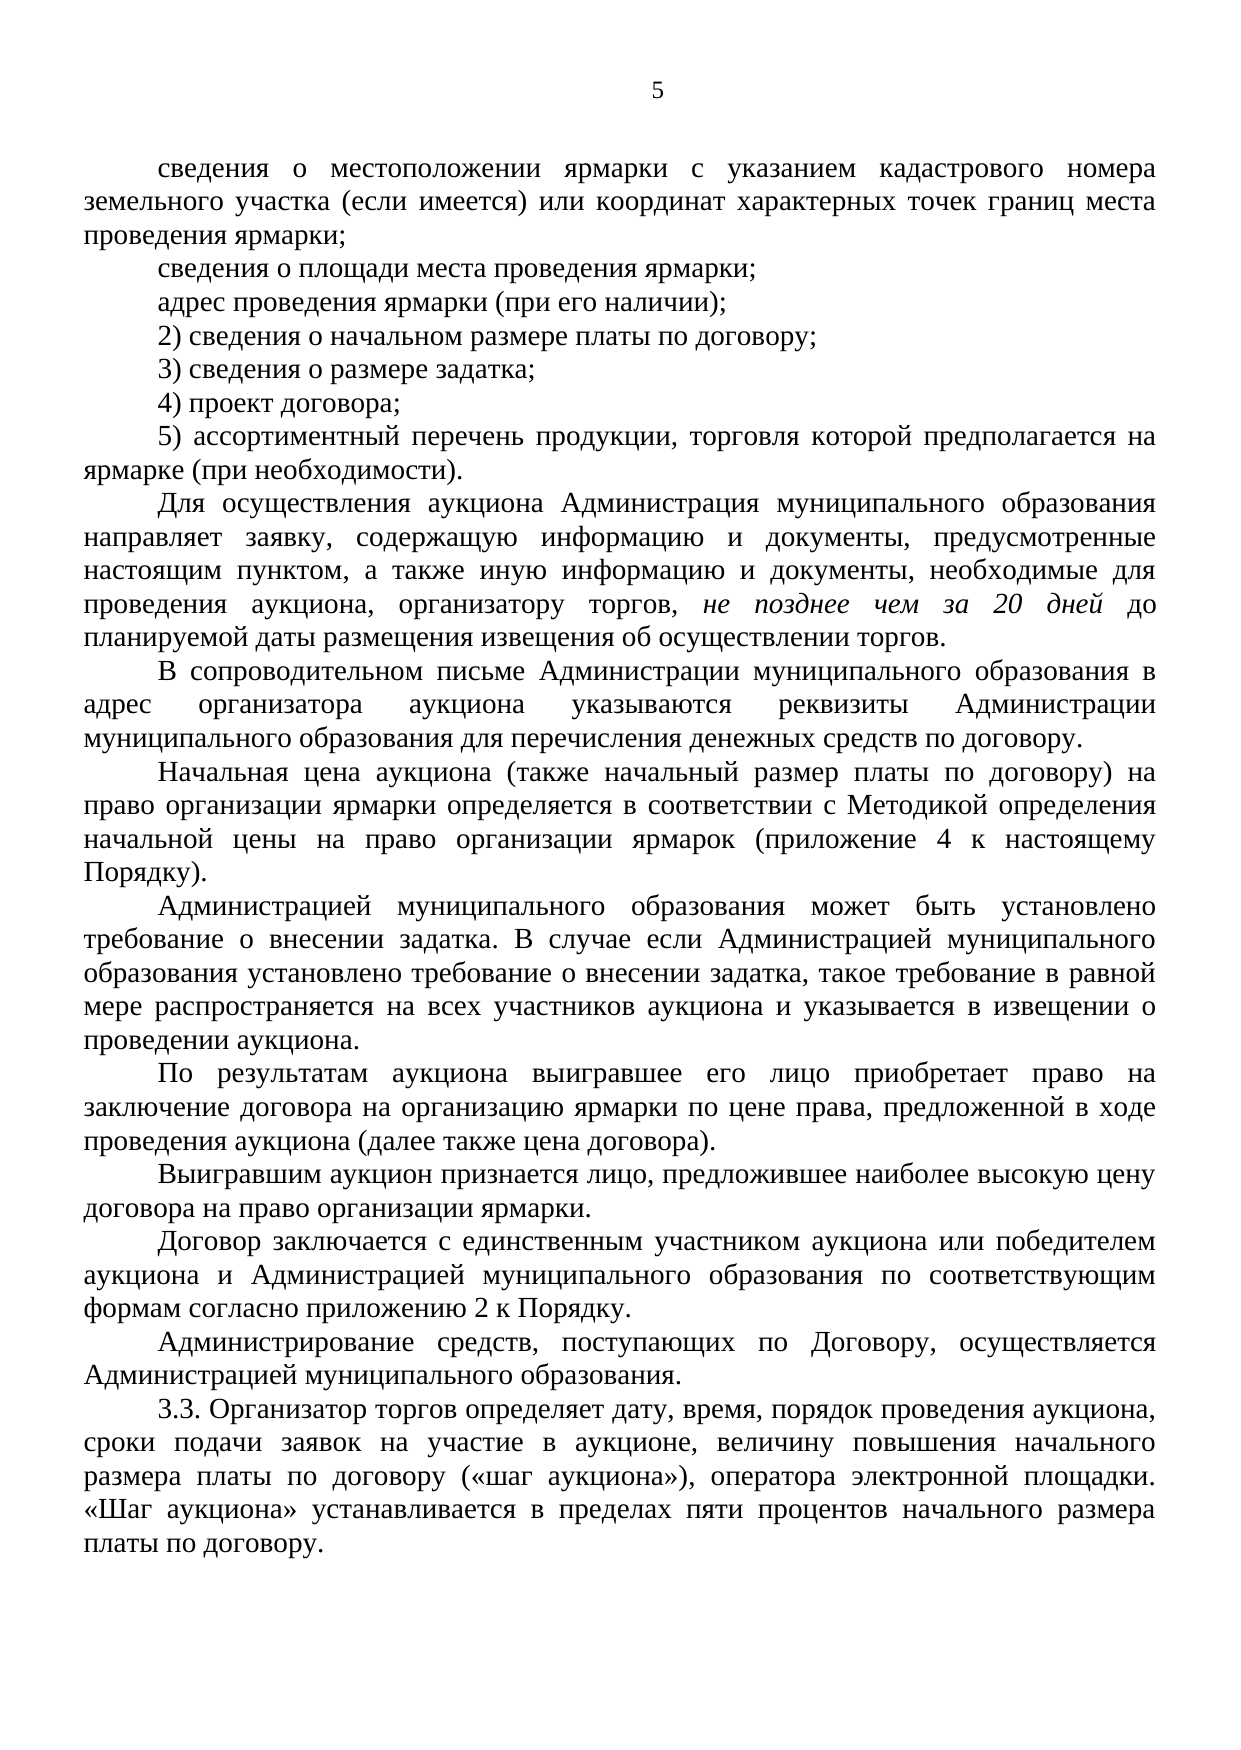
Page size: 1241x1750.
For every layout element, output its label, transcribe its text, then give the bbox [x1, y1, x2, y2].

text 4) проект договора; [83, 385, 1157, 418]
text 2) сведения о начальном размере платы по договору; [83, 318, 1157, 351]
text сведения о площади места проведения ярмарки; [83, 251, 1157, 284]
text Начальная цена аукциона (также начальный размер платы по договору) на право организации ярмарки определяется в соответствии с Методикой определения начальной цены на право организации ярмарок (приложение 4 к настоящему Порядку). [83, 754, 1157, 888]
text 5) ассортиментный перечень продукции, торговля которой предполагается на ярмарке (при необходимости). [83, 418, 1157, 485]
text Администрирование средств, поступающих по Договору, осуществляется Администрацией муниципального образования. [83, 1324, 1157, 1391]
text Администрацией муниципального образования может быть установлено требование о внесении задатка. В случае если Администрацией муниципального образования установлено требование о внесении задатка, такое требование в равной мере распространяется на всех участников аукциона и указывается в извещении о проведении аукциона. [83, 888, 1157, 1056]
text 3) сведения о размере задатка; [83, 351, 1157, 385]
text Для осуществления аукциона Администрация муниципального образования направляет заявку, содержащую информацию и документы, предусмотренные настоящим пунктом, а также иную информацию и документы, необходимые для проведения аукциона, организатору торгов, не позднее чем за 20 дней до планируемой даты размещения извещения об осуществлении торгов. [83, 485, 1157, 653]
text адрес проведения ярмарки (при его наличии); [83, 284, 1157, 318]
text Выигравшим аукцион признается лицо, предложившее наиболее высокую цену договора на право организации ярмарки. [83, 1156, 1157, 1223]
text В сопроводительном письме Администрации муниципального образования в адрес организатора аукциона указываются реквизиты Администрации муниципального образования для перечисления денежных средств по договору. [83, 653, 1157, 754]
text 3.3. Организатор торгов определяет дату, время, порядок проведения аукциона, сроки подачи заявок на участие в аукционе, величину повышения начального размера платы по договору («шаг аукциона»), оператора электронной площадки. «Шаг аукциона» устанавливается в пределах пяти процентов начального размера платы по договору. [83, 1391, 1157, 1559]
text По результатам аукциона выигравшее его лицо приобретает право на заключение договора на организацию ярмарки по цене права, предложенной в ходе проведения аукциона (далее также цена договора). [83, 1056, 1157, 1156]
text сведения о местоположении ярмарки с указанием кадастрового номера земельного участка (если имеется) или координат характерных точек границ места проведения ярмарки; [83, 150, 1157, 251]
text Договор заключается с единственным участником аукциона или победителем аукциона и Администрацией муниципального образования по соответствующим формам согласно приложению 2 к Порядку. [83, 1223, 1157, 1324]
